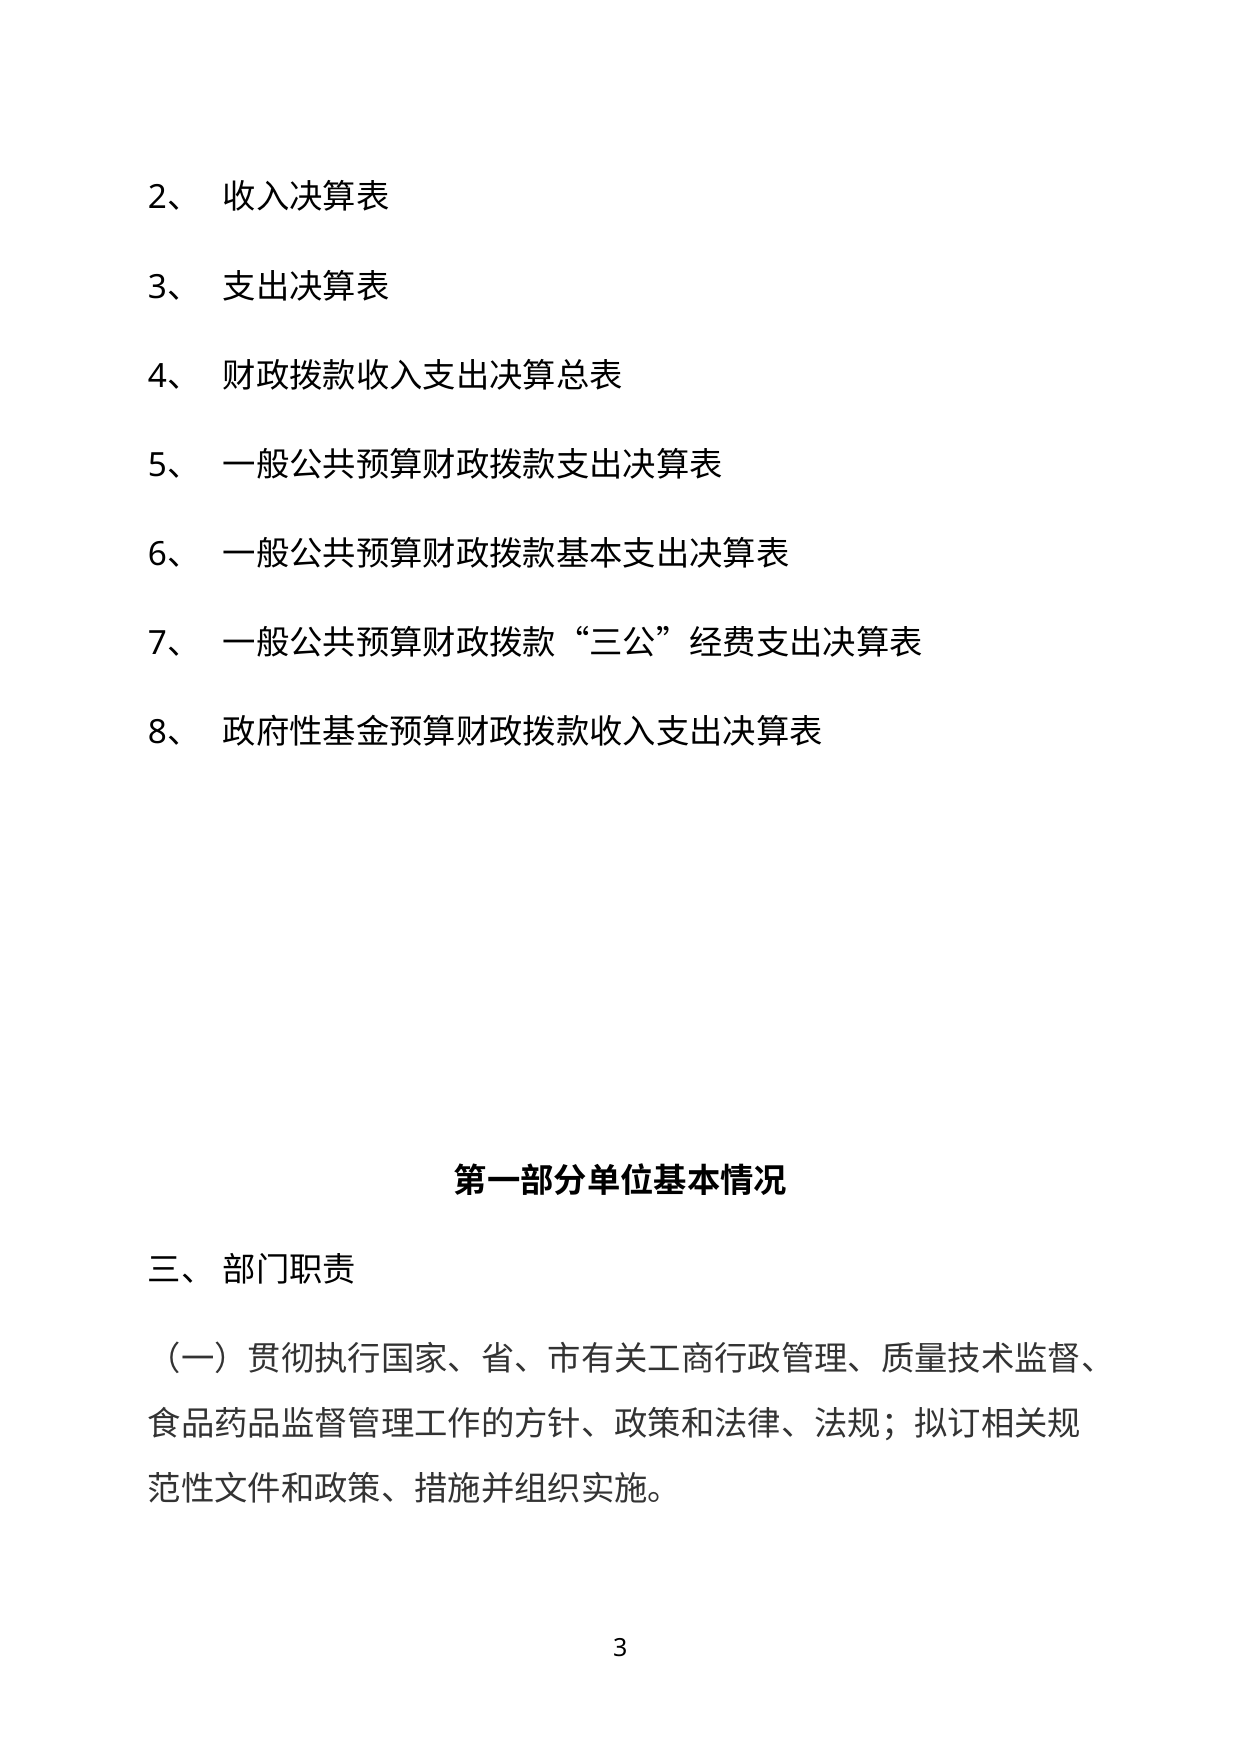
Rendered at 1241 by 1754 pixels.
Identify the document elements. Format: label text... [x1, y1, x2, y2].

list 部门职责 [148, 1234, 1092, 1299]
list 支出决算表 [148, 251, 1092, 316]
list 一般公共预算财政拨款支出决算表 [148, 429, 1092, 494]
text 第一部分单位基本情况 [148, 1145, 1092, 1210]
list 财政拨款收入支出决算总表 [148, 340, 1092, 405]
list 一般公共预算财政拨款“三公”经费支出决算表 [148, 608, 1092, 673]
list 政府性基金预算财政拨款收入支出决算表 [148, 697, 1092, 762]
list 一般公共预算财政拨款基本支出决算表 [148, 519, 1092, 584]
list （一）贯彻执行国家、省、市有关工商行政管理、质量技术监督、食品药品监督管理工作的方针、政策和法律、法规；拟订相关规范性文件和政策、措施并组织实施。 [148, 1323, 1092, 1518]
list 收入决算表 [148, 162, 1092, 227]
